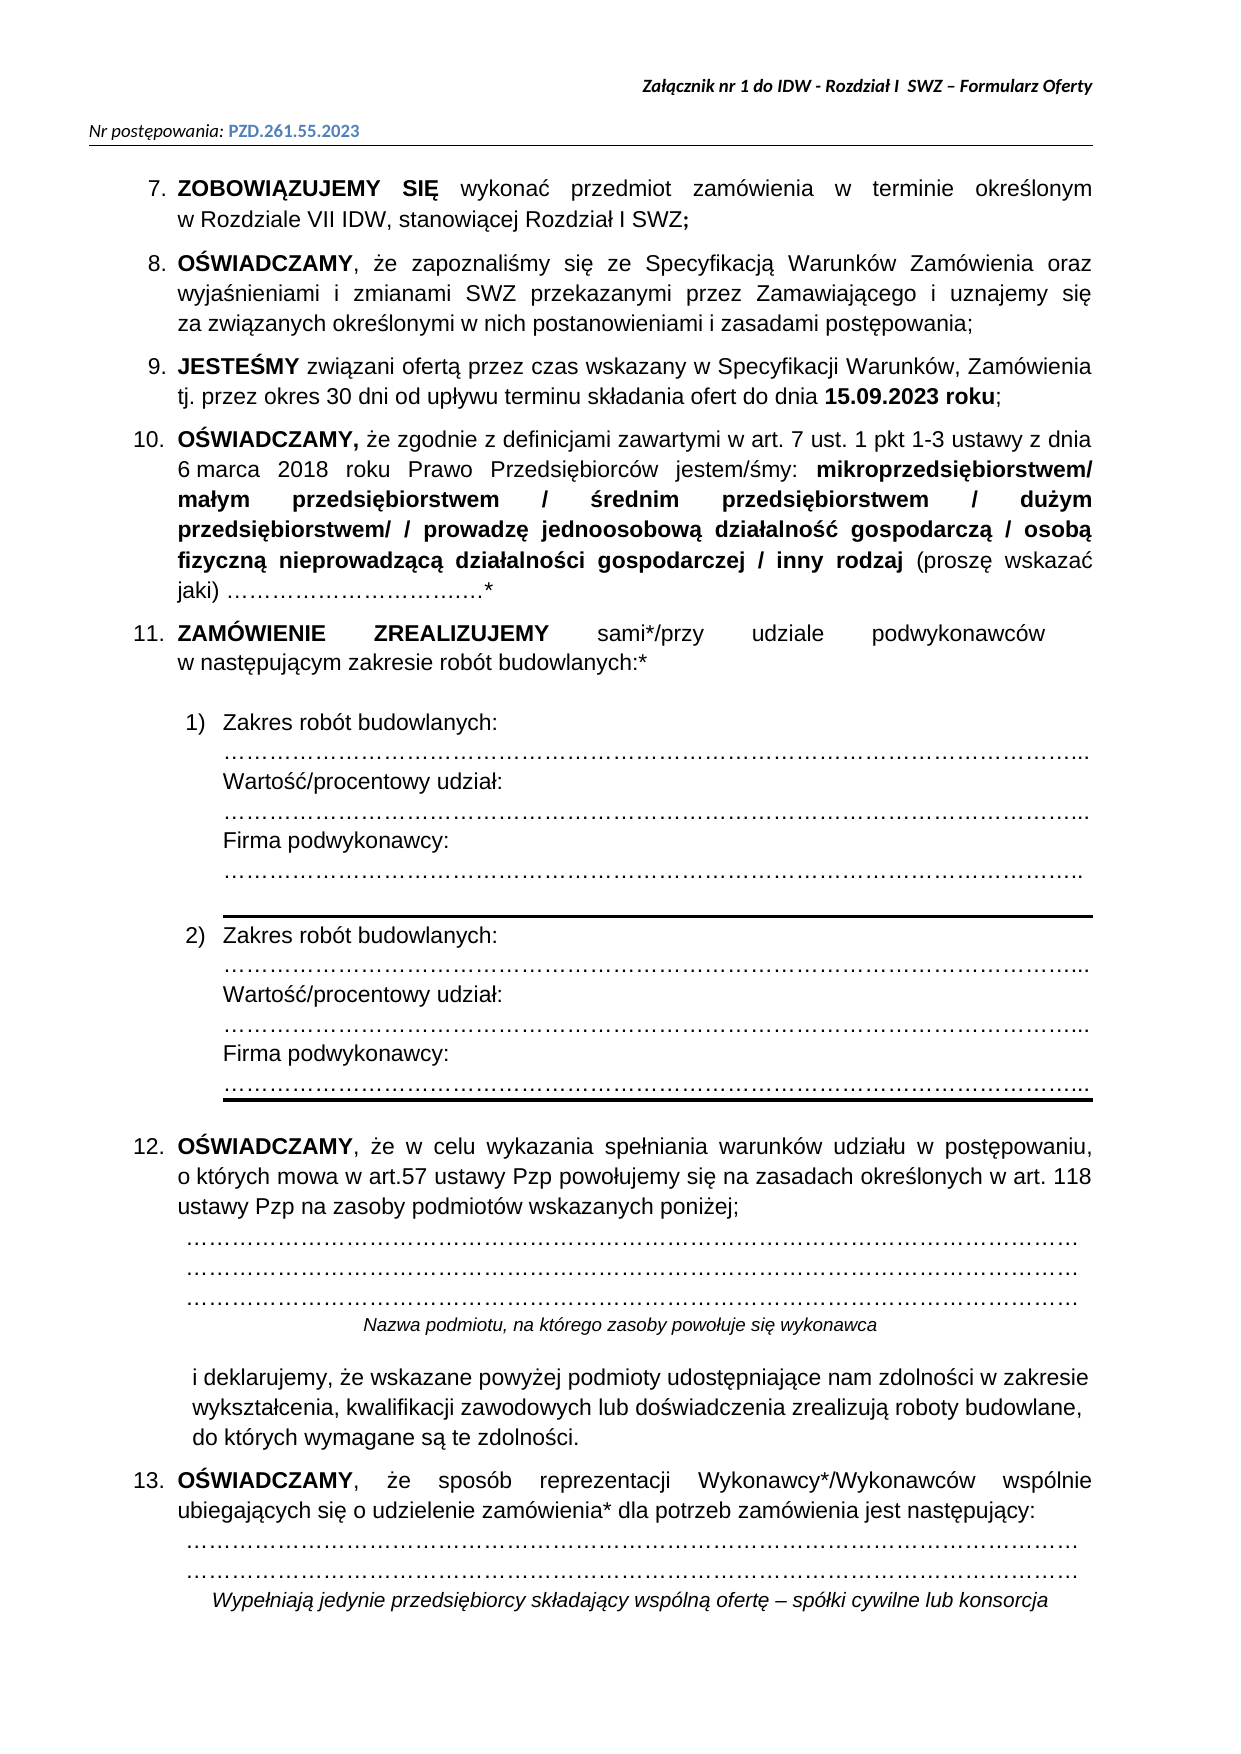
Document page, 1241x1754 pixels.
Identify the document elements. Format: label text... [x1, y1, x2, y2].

text Firma podwykonawcy: [223, 1040, 1093, 1067]
list OŚWIADCZAMY, że zapoznaliśmy się ze Specyfikacją Warunków Zamówienia oraz wyjaśnieniami i zmianami SWZ przekazanymi przez Zamawiającego i uznajemy się za związanych określonymi w nich postanowieniami i zasadami postępowania; [148, 250, 1093, 336]
text Nazwa podmiotu, na którego zasoby powołuje się wykonawca [148, 1314, 1093, 1336]
text ……………………………………………………………………………………………………………………………………………………………………………………………………………… [185, 1527, 1093, 1584]
text Wartość/procentowy udział: [223, 981, 1093, 1007]
list ZAMÓWIENIE ZREALIZUJEMY sami*/przy udziale podwykonawców w następującym zakresie robót budowlanych:* [133, 619, 1093, 676]
list Zakres robót budowlanych: [185, 922, 1093, 948]
text Wartość/procentowy udział: [223, 768, 1093, 794]
text i deklarujemy, że wskazane powyżej podmioty udostępniające nam zdolności w zakresie wykształcenia, kwalifikacji zawodowych lub doświadczenia zrealizują roboty budowlane, do których wymagane są te zdolności. [192, 1364, 1093, 1451]
text Firma podwykonawcy: [223, 827, 1093, 854]
text ………………………………………………………………………………………………….. [223, 857, 1093, 883]
list Zakres robót budowlanych: [185, 708, 1093, 735]
list Wypełniają jedynie przedsiębiorcy składający wspólną ofertę – spółki cywilne lub konsorcja [177, 1588, 1093, 1612]
list ……………………………………………………………………………………………………………………………………………………………………………………………………………………………………………………………………………………………………………………… [185, 1223, 1093, 1310]
list OŚWIADCZAMY, że w celu wykazania spełniania warunków udziału w postępowaniu, o których mowa w art.57 ustawy Pzp powołujemy się na zasadach określonych w art. 118 ustawy Pzp na zasoby podmiotów wskazanych poniżej; [133, 1133, 1093, 1220]
text …………………………………………………………………………………………………... [223, 951, 1093, 978]
list OŚWIADCZAMY, że sposób reprezentacji Wykonawcy*/Wykonawców wspólnie ubiegających się o udzielenie zamówienia* dla potrzeb zamówienia jest następujący: [133, 1467, 1093, 1523]
text …………………………………………………………………………………………………... [223, 1070, 1093, 1098]
list JESTEŚMY związani ofertą przez czas wskazany w Specyfikacji Warunków, Zamówienia tj. przez okres 30 dni od upływu terminu składania ofert do dnia 15.09.2023 roku; [148, 353, 1093, 409]
text …………………………………………………………………………………………………... [223, 738, 1093, 764]
list ZOBOWIĄZUJEMY SIĘ wykonać przedmiot zamówienia w terminie określonym w Rozdziale VII IDW, stanowiącej Rozdział I SWZ; [148, 174, 1093, 233]
list OŚWIADCZAMY, że zgodnie z definicjami zawartymi w art. 7 ust. 1 pkt 1-3 ustawy z dnia 6 marca 2018 roku Prawo Przedsiębiorców jestem/śmy: mikroprzedsiębiorstwem/ małym przedsiębiorstwem / średnim przedsiębiorstwem / dużym przedsiębiorstwem/ / prowadzę jednoosobową działalność gospodarczą / osobą fizyczną nieprowadzącą działalności gospodarczej / inny rodzaj (proszę wskazać jaki) ………………………….…* [133, 426, 1093, 603]
text …………………………………………………………………………………………………... [223, 1011, 1093, 1037]
text …………………………………………………………………………………………………... [223, 798, 1093, 824]
